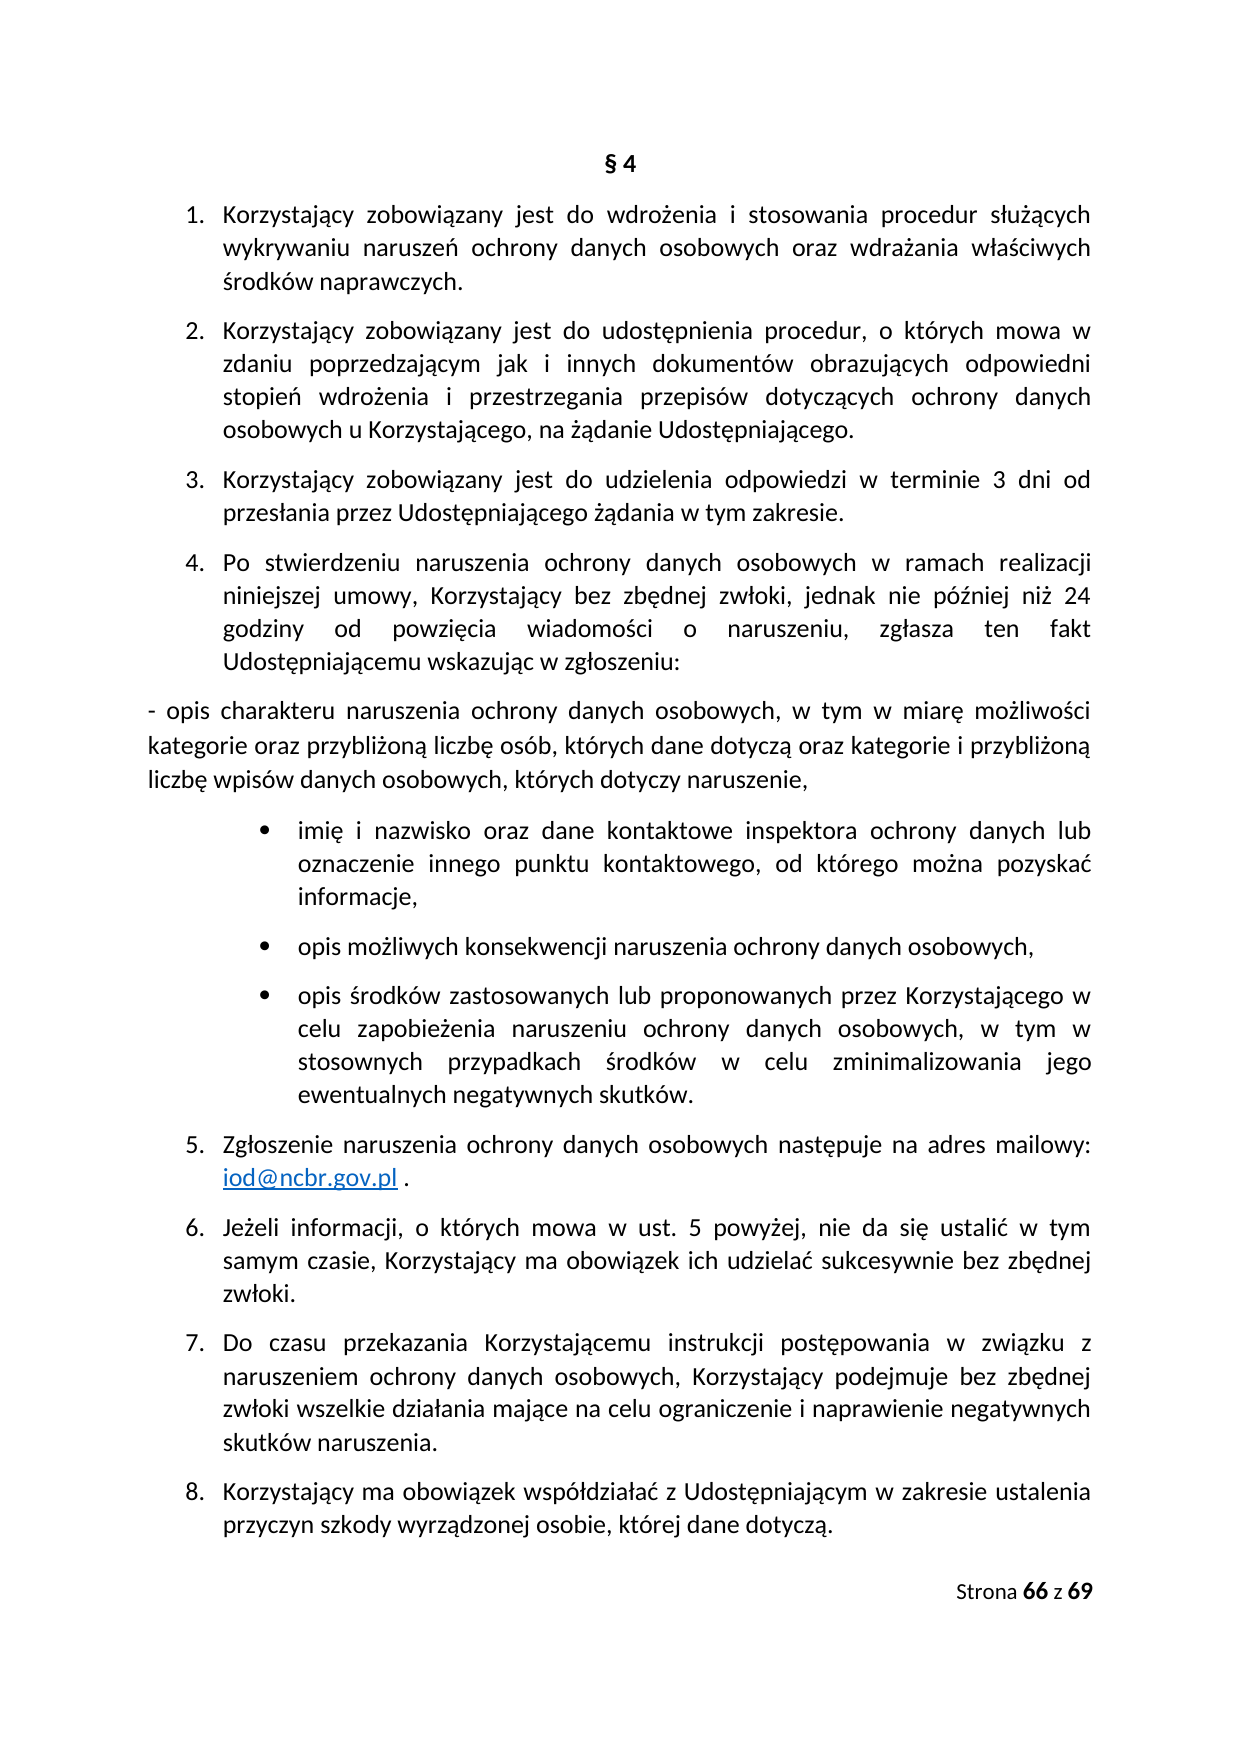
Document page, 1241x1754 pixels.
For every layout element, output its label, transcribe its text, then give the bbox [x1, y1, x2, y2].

list opis środków zastosowanych lub proponowanych przez Korzystającego w celu zapobieżenia naruszeniu ochrony danych osobowych, w tym w stosownych przypadkach środków w celu zminimalizowania jego ewentualnych negatywnych skutków. [260, 979, 1093, 1110]
list Korzystający zobowiązany jest do wdrożenia i stosowania procedur służących wykrywaniu naruszeń ochrony danych osobowych oraz wdrażania właściwych środków naprawczych. [185, 198, 1093, 296]
list imię i nazwisko oraz dane kontaktowe inspektora ochrony danych lub oznaczenie innego punktu kontaktowego, od którego można pozyskać informacje, [260, 814, 1093, 912]
text - opis charakteru naruszenia ochrony danych osobowych, w tym w miarę możliwości kategorie oraz przybliżoną liczbę osób, których dane dotyczą oraz kategorie i przybliżoną liczbę wpisów danych osobowych, których dotyczy naruszenie, [148, 694, 1093, 795]
list Korzystający zobowiązany jest do udzielenia odpowiedzi w terminie 3 dni od przesłania przez Udostępniającego żądania w tym zakresie. [185, 463, 1093, 528]
list Jeżeli informacji, o których mowa w ust. 5 powyżej, nie da się ustalić w tym samym czasie, Korzystający ma obowiązek ich udzielać sukcesywnie bez zbędnej zwłoki. [185, 1211, 1093, 1309]
list Po stwierdzeniu naruszenia ochrony danych osobowych w ramach realizacji niniejszej umowy, Korzystający bez zbędnej zwłoki, jednak nie później niż 24 godziny od powzięcia wiadomości o naruszeniu, zgłasza ten fakt Udostępniającemu wskazując w zgłoszeniu: [185, 546, 1093, 677]
list Do czasu przekazania Korzystającemu instrukcji postępowania w związku z naruszeniem ochrony danych osobowych, Korzystający podejmuje bez zbędnej zwłoki wszelkie działania mające na celu ograniczenie i naprawienie negatywnych skutków naruszenia. [185, 1327, 1093, 1457]
list Korzystający ma obowiązek współdziałać z Udostępniającym w zakresie ustalenia przyczyn szkody wyrządzonej osobie, której dane dotyczą. [185, 1475, 1093, 1540]
list opis możliwych konsekwencji naruszenia ochrony danych osobowych, [260, 930, 1093, 961]
text § 4 [148, 148, 1093, 179]
list Zgłoszenie naruszenia ochrony danych osobowych następuje na adres mailowy: iod@ncbr.gov.pl . [185, 1128, 1093, 1193]
list Korzystający zobowiązany jest do udostępnienia procedur, o których mowa w zdaniu poprzedzającym jak i innych dokumentów obrazujących odpowiedni stopień wdrożenia i przestrzegania przepisów dotyczących ochrony danych osobowych u Korzystającego, na żądanie Udostępniającego. [185, 314, 1093, 445]
